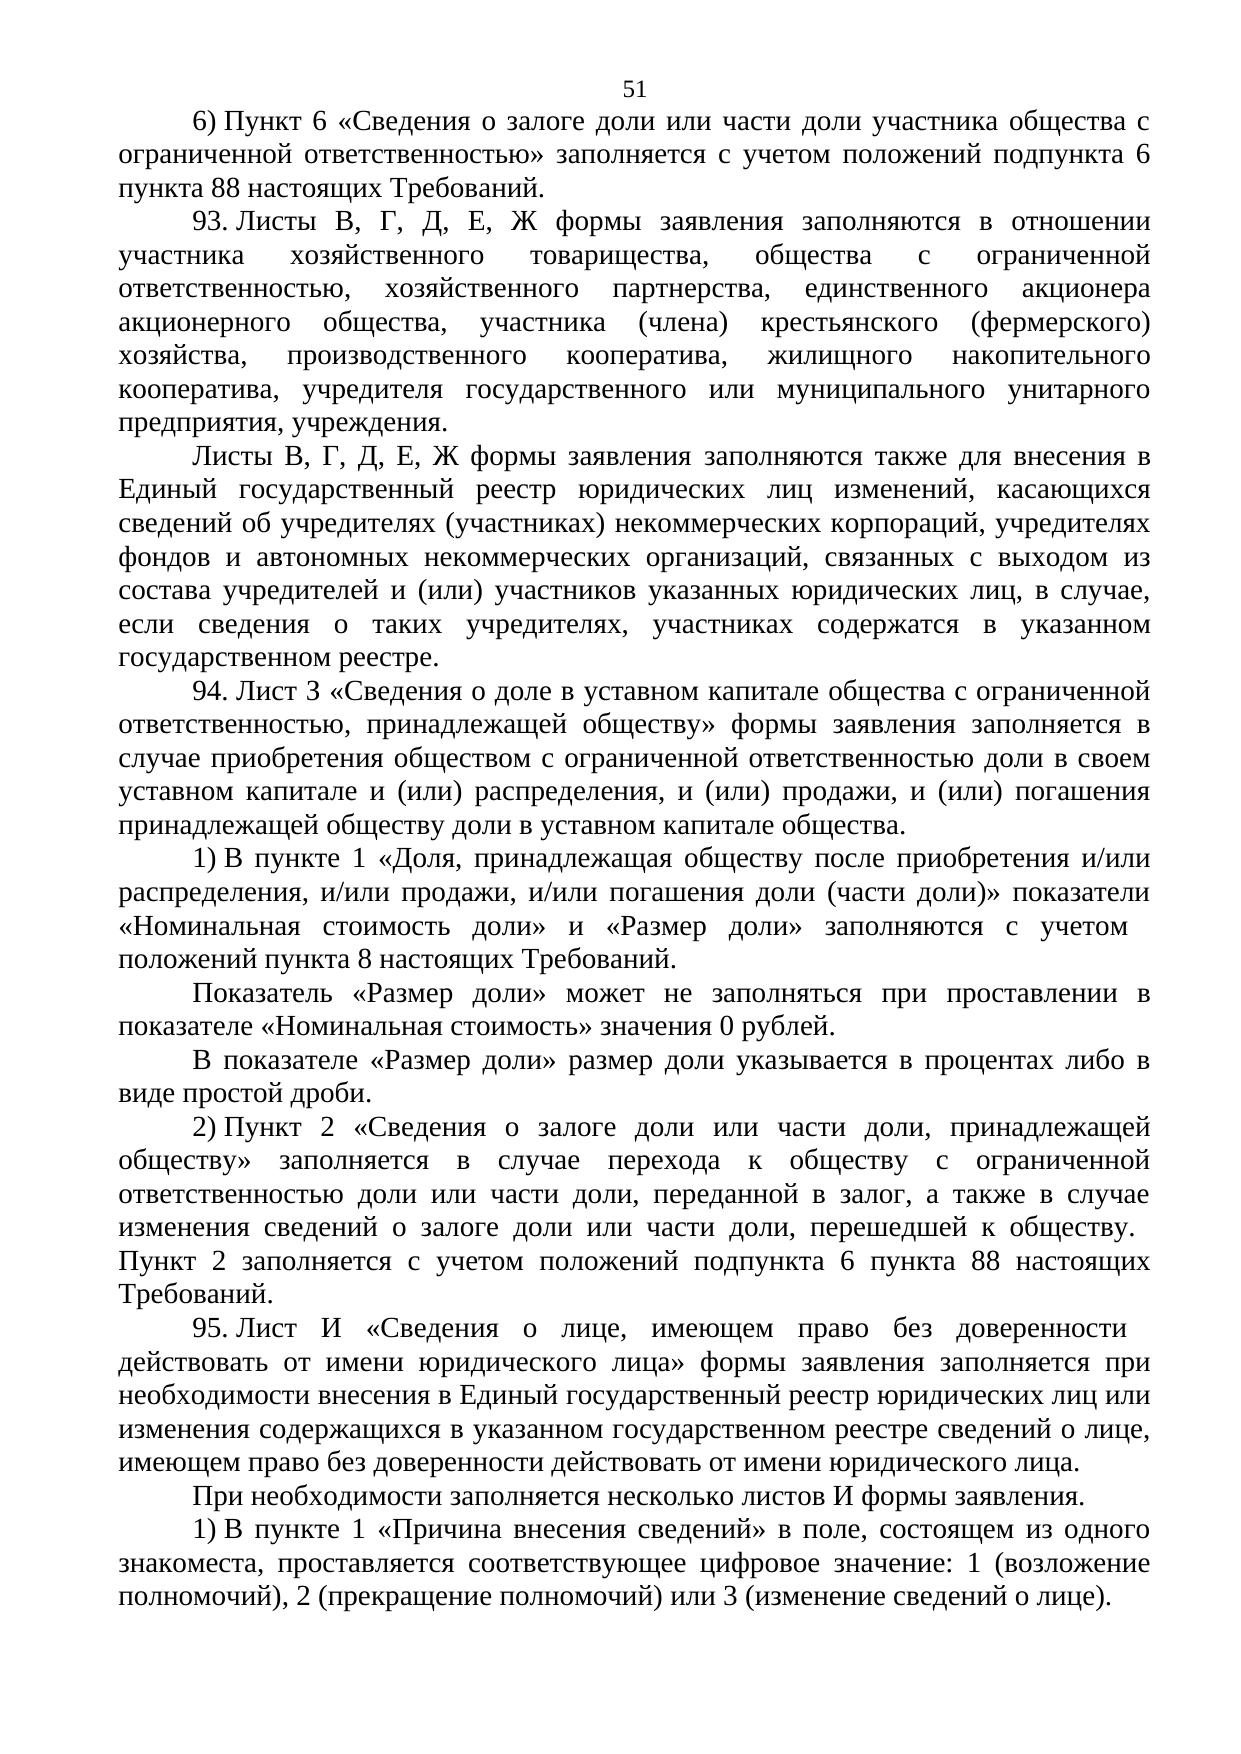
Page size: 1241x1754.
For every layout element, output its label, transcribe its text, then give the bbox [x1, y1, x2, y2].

text 94. Лист З «Сведения о доле в уставном капитале общества с ограниченной ответственностью, принадлежащей обществу» формы заявления заполняется в случае приобретения обществом с ограниченной ответственностью доли в своем уставном капитале и (или) распределения, и (или) продажи, и (или) погашения принадлежащей обществу доли в уставном капитале общества. [118, 673, 1152, 841]
text 2) Пункт 2 «Сведения о залоге доли или части доли, принадлежащей обществу» заполняется в случае перехода к обществу с ограниченной ответственностью доли или части доли, переданной в залог, а также в случае изменения сведений о залоге доли или части доли, перешедшей к обществу. Пункт 2 заполняется с учетом положений подпункта 6 пункта 88 настоящих Требований. [118, 1109, 1152, 1310]
text 1) В пункте 1 «Причина внесения сведений» в поле, состоящем из одного знакоместа, проставляется соответствующее цифровое значение: 1 (возложение полномочий), 2 (прекращение полномочий) или 3 (изменение сведений о лице). [118, 1511, 1152, 1612]
text 93. Листы В, Г, Д, Е, Ж формы заявления заполняются в отношении участника хозяйственного товарищества, общества с ограниченной ответственностью, хозяйственного партнерства, единственного акционера акционерного общества, участника (члена) крестьянского (фермерского) хозяйства, производственного кооператива, жилищного накопительного кооператива, учредителя государственного или муниципального унитарного предприятия, учреждения. [118, 203, 1152, 438]
text Листы В, Г, Д, Е, Ж формы заявления заполняются также для внесения в Единый государственный реестр юридических лиц изменений, касающихся сведений об учредителях (участниках) некоммерческих корпораций, учредителях фондов и автономных некоммерческих организаций, связанных с выходом из состава учредителей и (или) участников указанных юридических лиц, в случае, если сведения о таких учредителях, участниках содержатся в указанном государственном реестре. [118, 438, 1152, 673]
text Показатель «Размер доли» может не заполняться при проставлении в показателе «Номинальная стоимость» значения 0 рублей. [118, 975, 1152, 1042]
text 6) Пункт 6 «Сведения о залоге доли или части доли участника общества с ограниченной ответственностью» заполняется с учетом положений подпункта 6 пункта 88 настоящих Требований. [118, 103, 1152, 203]
text 1) В пункте 1 «Доля, принадлежащая обществу после приобретения и/или распределения, и/или продажи, и/или погашения доли (части доли)» показатели «Номинальная стоимость доли» и «Размер доли» заполняются с учетом положений пункта 8 настоящих Требований. [118, 841, 1152, 975]
text При необходимости заполняется несколько листов И формы заявления. [118, 1478, 1152, 1511]
text В показателе «Размер доли» размер доли указывается в процентах либо в виде простой дроби. [118, 1042, 1152, 1109]
text 95. Лист И «Сведения о лице, имеющем право без доверенности действовать от имени юридического лица» формы заявления заполняется при необходимости внесения в Единый государственный реестр юридических лиц или изменения содержащихся в указанном государственном реестре сведений о лице, имеющем право без доверенности действовать от имени юридического лица. [118, 1310, 1152, 1478]
